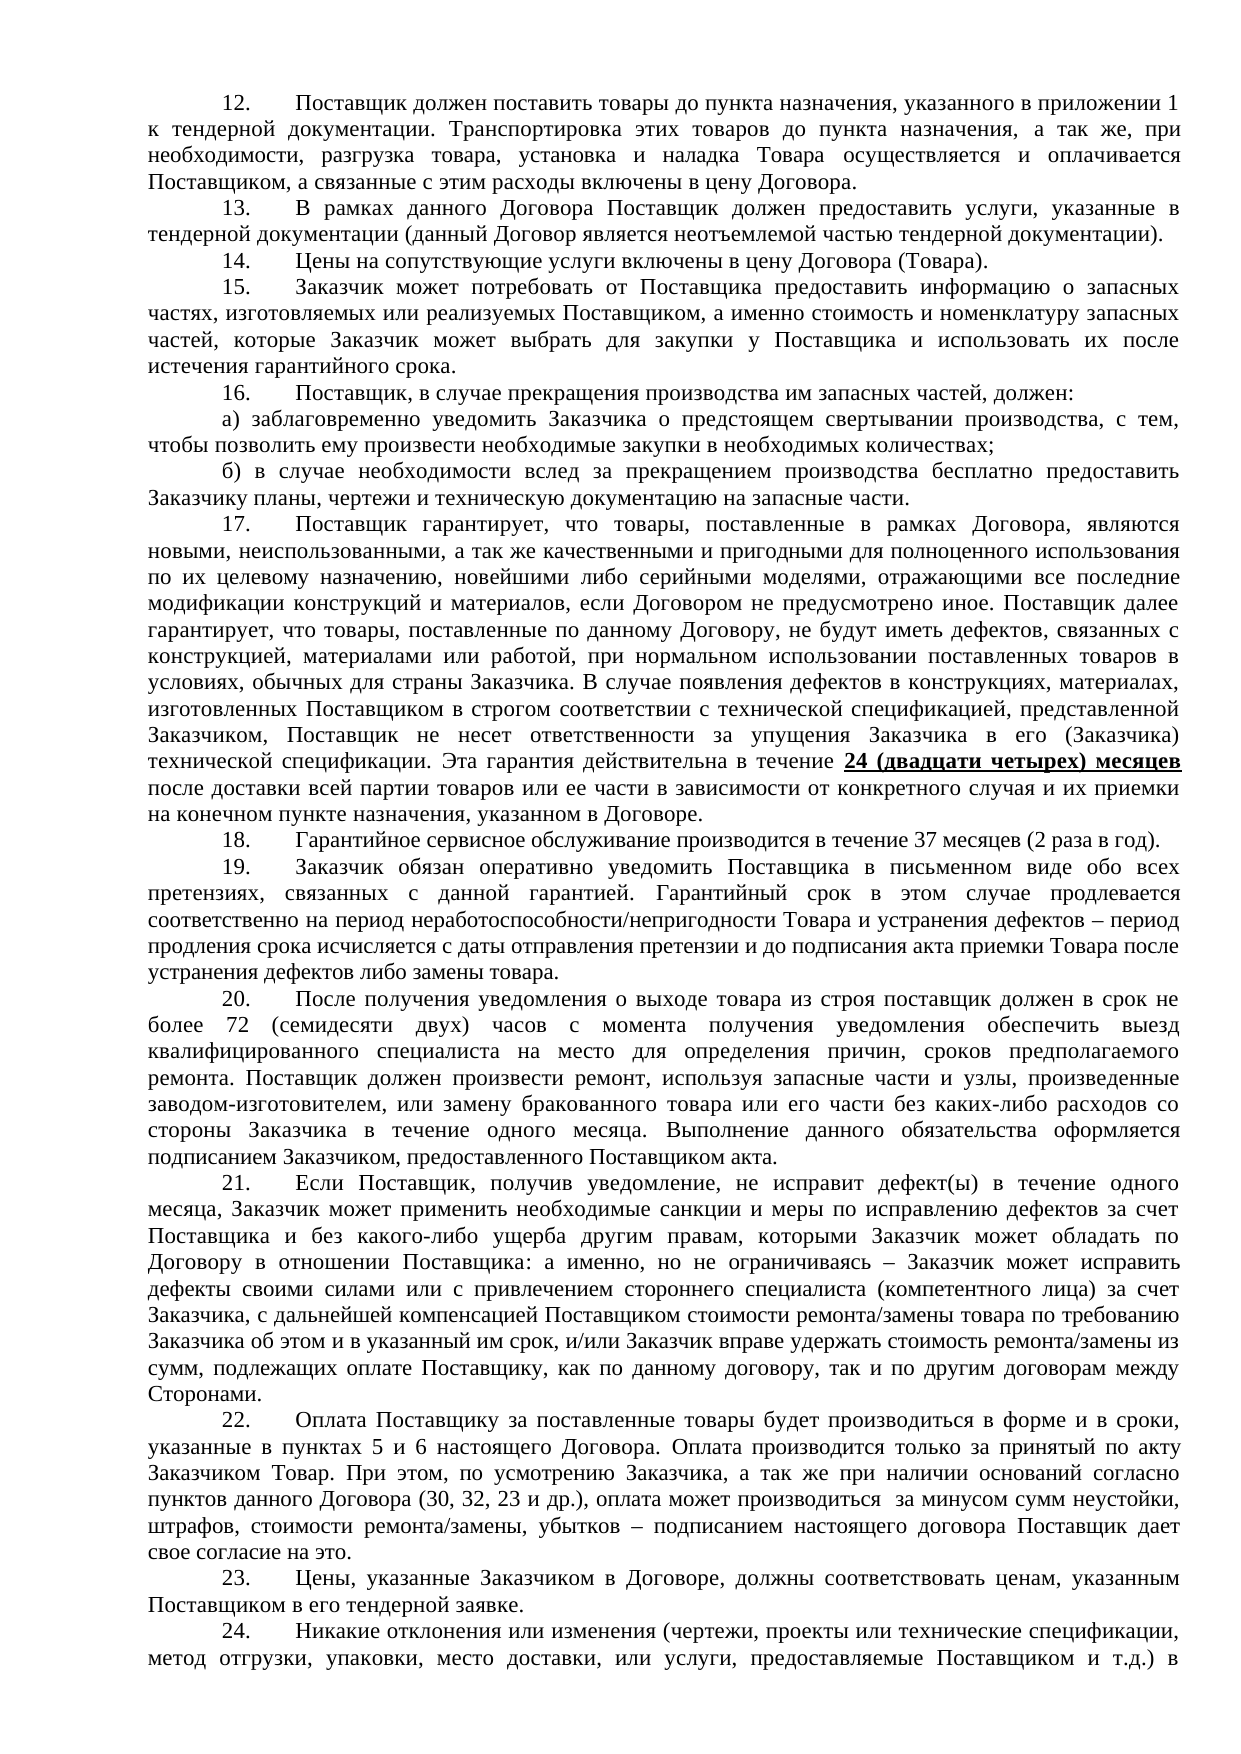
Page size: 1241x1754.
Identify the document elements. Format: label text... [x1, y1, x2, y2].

list Поставщик, в случае прекращения производства им запасных частей, должен: [148, 378, 1181, 405]
list Гарантийное сервисное обслуживание производится в течение 37 месяцев (2 раза в год). [148, 827, 1181, 853]
list Поставщик должен поставить товары до пункта назначения, указанного в приложении 1 к тендерной документации. Транспортировка этих товаров до пункта назначения, а так же, при необходимости, разгрузка товара, установка и наладка Товара осуществляется и оплачивается Поставщиком, а связанные с этим расходы включены в цену Договора. [148, 89, 1181, 194]
text б) в случае необходимости вслед за прекращением производства бесплатно предоставить Заказчику планы, чертежи и техническую документацию на запасные части. [148, 458, 1181, 510]
text а) заблаговременно уведомить Заказчика о предстоящем свертывании производства, с тем, чтобы позволить ему произвести необходимые закупки в необходимых количествах; [148, 405, 1181, 458]
list Заказчик обязан оперативно уведомить Поставщика в письменном виде обо всех претензиях, связанных с данной гарантией. Гарантийный срок в этом случае продлевается соответственно на период неработоспособности/непригодности Товара и устранения дефектов – период продления срока исчисляется с даты отправления претензии и до подписания акта приемки Товара после устранения дефектов либо замены товара. [148, 853, 1181, 985]
list В рамках данного Договора Поставщик должен предоставить услуги, указанные в тендерной документации (данный Договор является неотъемлемой частью тендерной документации). [148, 194, 1181, 247]
list После получения уведомления о выходе товара из строя поставщик должен в срок не более 72 (семидесяти двух) часов с момента получения уведомления обеспечить выезд квалифицированного специалиста на место для определения причин, сроков предполагаемого ремонта. Поставщик должен произвести ремонт, используя запасные части и узлы, произведенные заводом-изготовителем, или замену бракованного товара или его части без каких-либо расходов со стороны Заказчика в течение одного месяца. Выполнение данного обязательства оформляется подписанием Заказчиком, предоставленного Поставщиком акта. [148, 985, 1181, 1169]
list Заказчик может потребовать от Поставщика предоставить информацию о запасных частях, изготовляемых или реализуемых Поставщиком, а именно стоимость и номенклатуру запасных частей, которые Заказчик может выбрать для закупки у Поставщика и использовать их после истечения гарантийного срока. [148, 273, 1181, 378]
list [148, 1617, 1181, 1670]
list Цены на сопутствующие услуги включены в цену Договора (Товара). [148, 247, 1181, 273]
list Поставщик гарантирует, что товары, поставленные в рамках Договора, являются новыми, неиспользованными, а так же качественными и пригодными для полноценного использования по их целевому назначению, новейшими либо серийными моделями, отражающими все последние модификации конструкций и материалов, если Договором не предусмотрено иное. Поставщик далее гарантирует, что товары, поставленные по данному Договору, не будут иметь дефектов, связанных с конструкцией, материалами или работой, при нормальном использовании поставленных товаров в условиях, обычных для страны Заказчика. В случае появления дефектов в конструкциях, материалах, изготовленных Поставщиком в строгом соответствии с технической спецификацией, представленной Заказчиком, Поставщик не несет ответственности за упущения Заказчика в его (Заказчика) технической спецификации. Эта гарантия действительна в течение 24 (двадцати четырех) месяцев после доставки всей партии товаров или ее части в зависимости от конкретного случая и их приемки на конечном пункте назначения, указанном в Договоре. [148, 510, 1181, 827]
list Если Поставщик, получив уведомление, не исправит дефект(ы) в течение одного месяца, Заказчик может применить необходимые санкции и меры по исправлению дефектов за счет Поставщика и без какого-либо ущерба другим правам, которыми Заказчик может обладать по Договору в отношении Поставщика: а именно, но не ограничиваясь – Заказчик может исправить дефекты своими силами или с привлечением стороннего специалиста (компетентного лица) за счет Заказчика, с дальнейшей компенсацией Поставщиком стоимости ремонта/замены товара по требованию Заказчика об этом и в указанный им срок, и/или Заказчик вправе удержать стоимость ремонта/замены из сумм, подлежащих оплате Поставщику, как по данному договору, так и по другим договорам между Сторонами. [148, 1169, 1181, 1406]
list Цены, указанные Заказчиком в Договоре, должны соответствовать ценам, указанным Поставщиком в его тендерной заявке. [148, 1564, 1181, 1617]
list Оплата Поставщику за поставленные товары будет производиться в форме и в сроки, указанные в пунктах 5 и 6 настоящего Договора. Оплата производится только за принятый по акту Заказчиком Товар. При этом, по усмотрению Заказчика, а так же при наличии оснований согласно пунктов данного Договора (30, 32, 23 и др.), оплата может производиться за минусом сумм неустойки, штрафов, стоимости ремонта/замены, убытков – подписанием настоящего договора Поставщик дает свое согласие на это. [148, 1406, 1181, 1564]
